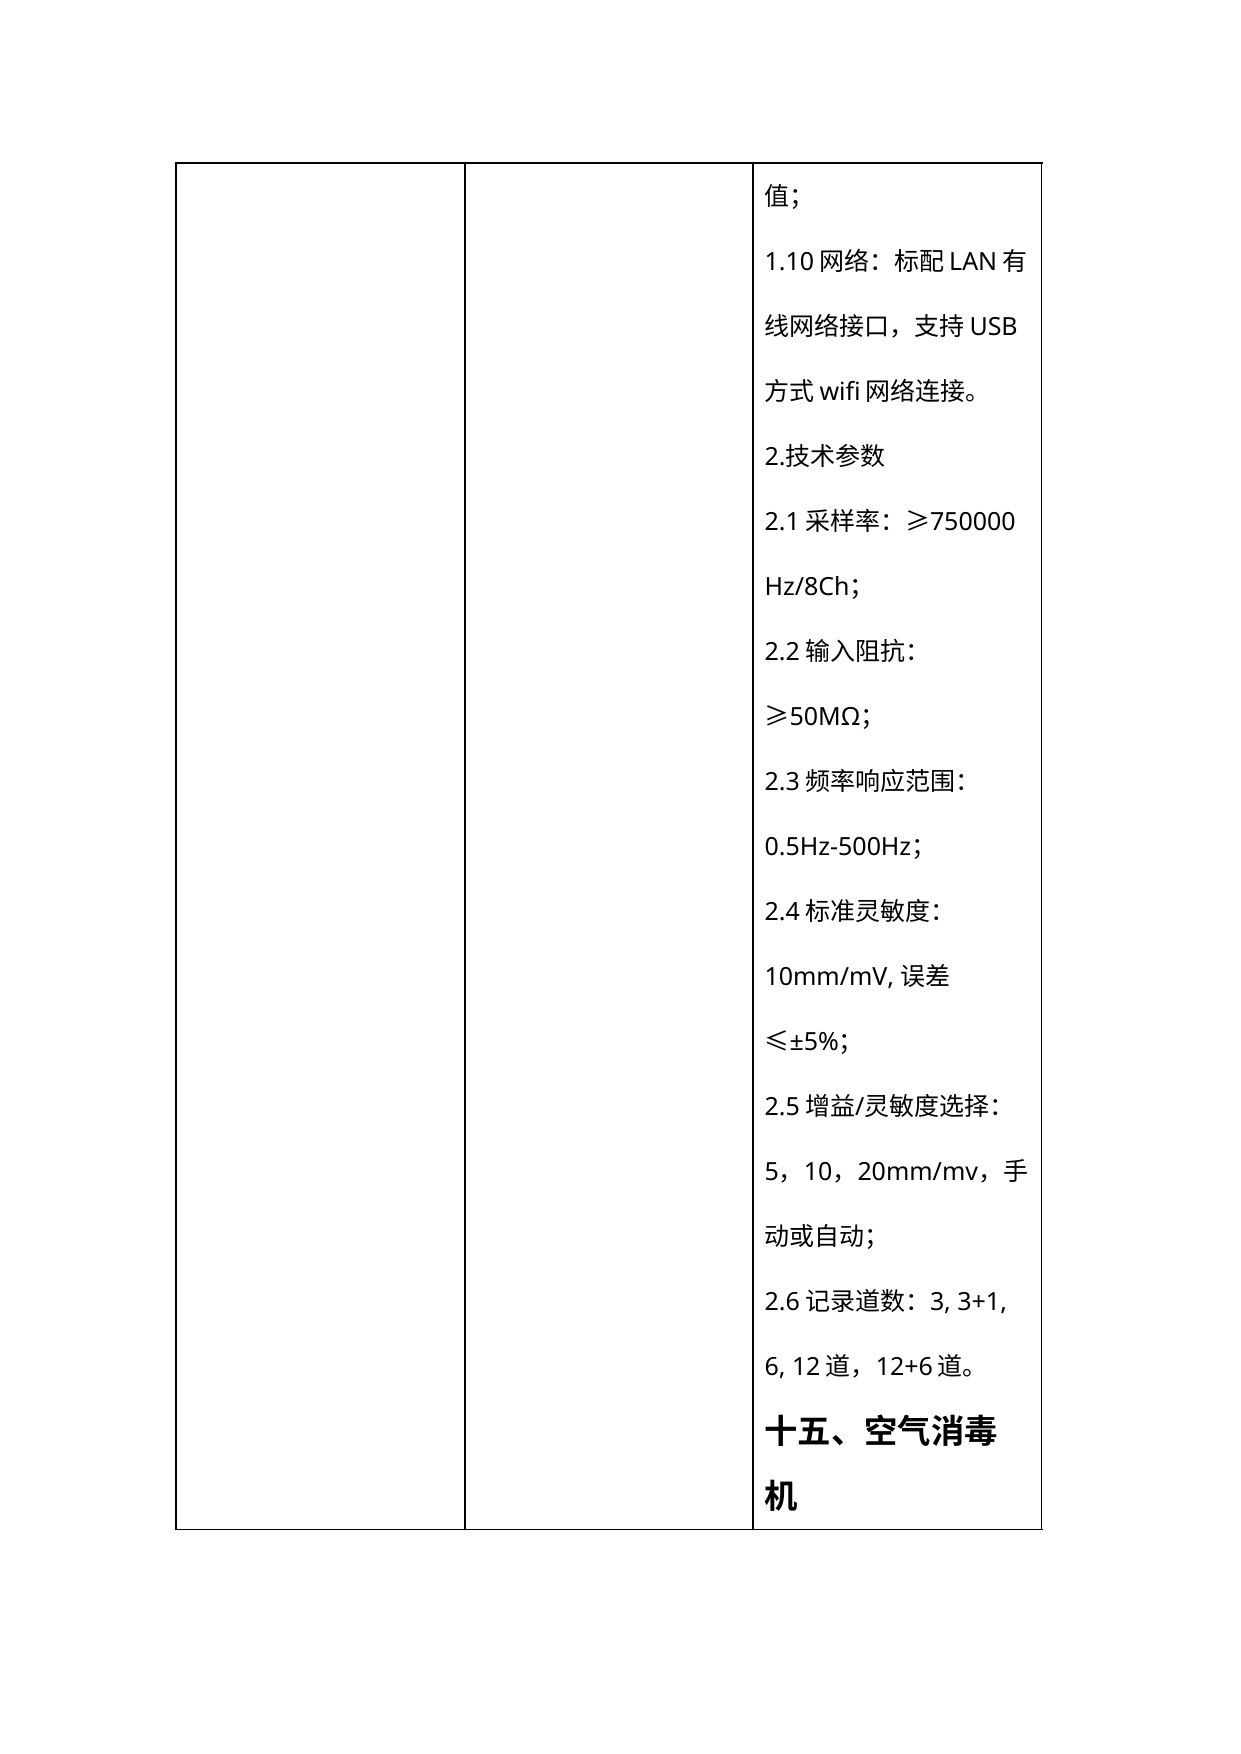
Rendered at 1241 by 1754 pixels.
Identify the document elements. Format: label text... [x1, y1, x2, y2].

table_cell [754, 164, 1041, 1528]
table_cell 1 [466, 164, 752, 1528]
table_cell [177, 164, 464, 1528]
